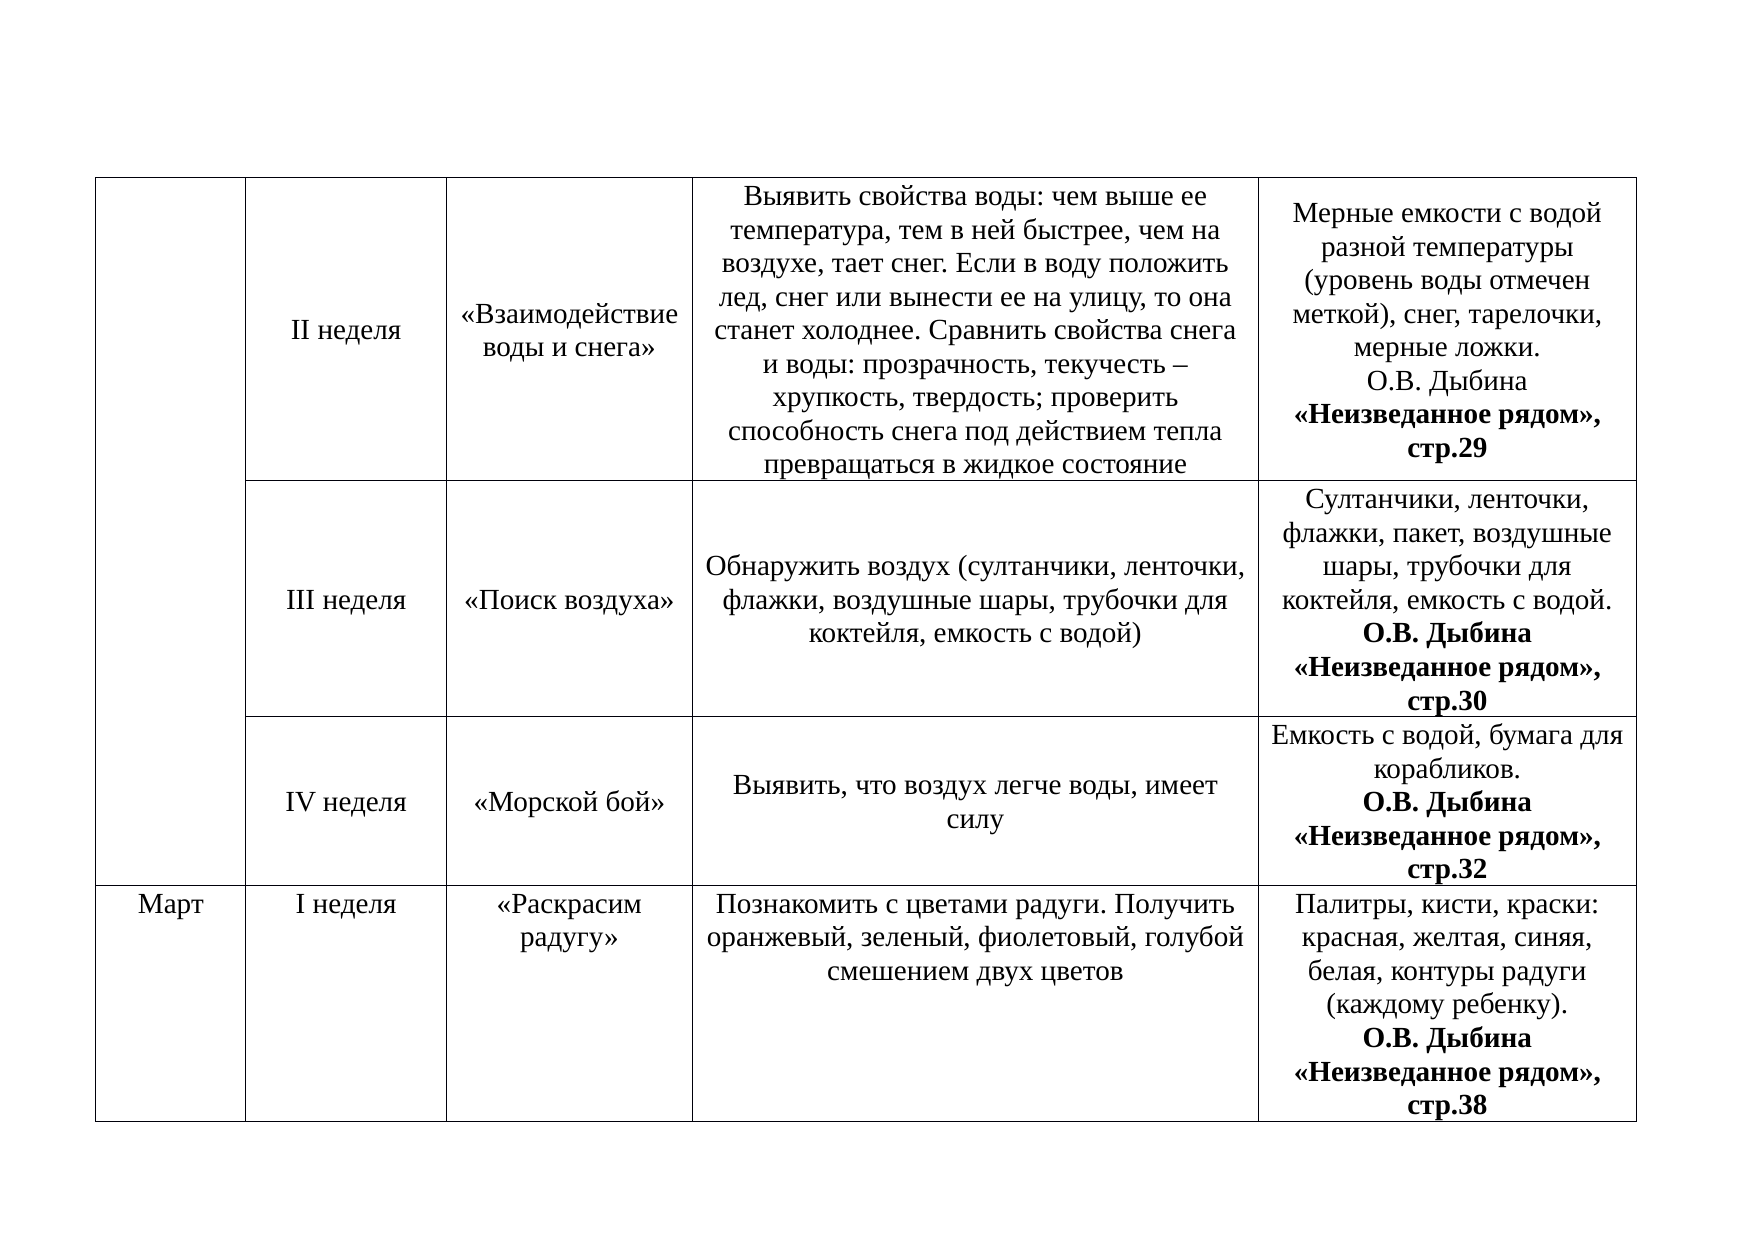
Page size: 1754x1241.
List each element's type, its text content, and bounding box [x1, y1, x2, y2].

table_cell Султанчики, ленточки, флажки, пакет, воздушные шары, трубочки для коктейля, емкость с водой. О.В. Дыбина «Неизведанное рядом», стр.30 [1259, 481, 1636, 716]
table_cell Выявить свойства воды: чем выше ее температура, тем в ней быстрее, чем на воздухе, тает снег. Если в воду положить лед, снег или вынести ее на улицу, то она станет холоднее. Сравнить свойства снега и воды: прозрачность, текучесть – хрупкость, твердость; проверить способность снега под действием тепла превращаться в жидкое состояние [693, 178, 1258, 480]
table_cell III неделя [246, 481, 446, 716]
table_cell I неделя [246, 886, 446, 1121]
table_cell IV неделя [246, 717, 446, 885]
table_cell Март [96, 886, 245, 1121]
table_cell Познакомить с цветами радуги. Получить оранжевый, зеленый, фиолетовый, голубой смешением двух цветов [693, 886, 1258, 1121]
table_cell Емкость с водой, бумага для корабликов. О.В. Дыбина «Неизведанное рядом», стр.32 [1259, 717, 1636, 885]
table_cell «Раскрасим радугу» [447, 886, 692, 1121]
table_cell II неделя [246, 178, 446, 480]
table_cell Палитры, кисти, краски: красная, желтая, синяя, белая, контуры радуги (каждому ребенку). О.В. Дыбина «Неизведанное рядом», стр.38 [1259, 886, 1636, 1121]
table_cell [96, 178, 245, 885]
table_cell «Морской бой» [447, 717, 692, 885]
table_cell «Поиск воздуха» [447, 481, 692, 716]
table_cell «Взаимодействие воды и снега» [447, 178, 692, 480]
table_cell Выявить, что воздух легче воды, имеет силу [693, 717, 1258, 885]
table_cell Мерные емкости с водой разной температуры (уровень воды отмечен меткой), снег, тарелочки, мерные ложки. О.В. Дыбина «Неизведанное рядом», стр.29 [1259, 178, 1636, 480]
table_cell Обнаружить воздух (султанчики, ленточки, флажки, воздушные шары, трубочки для коктейля, емкость с водой) [693, 481, 1258, 716]
